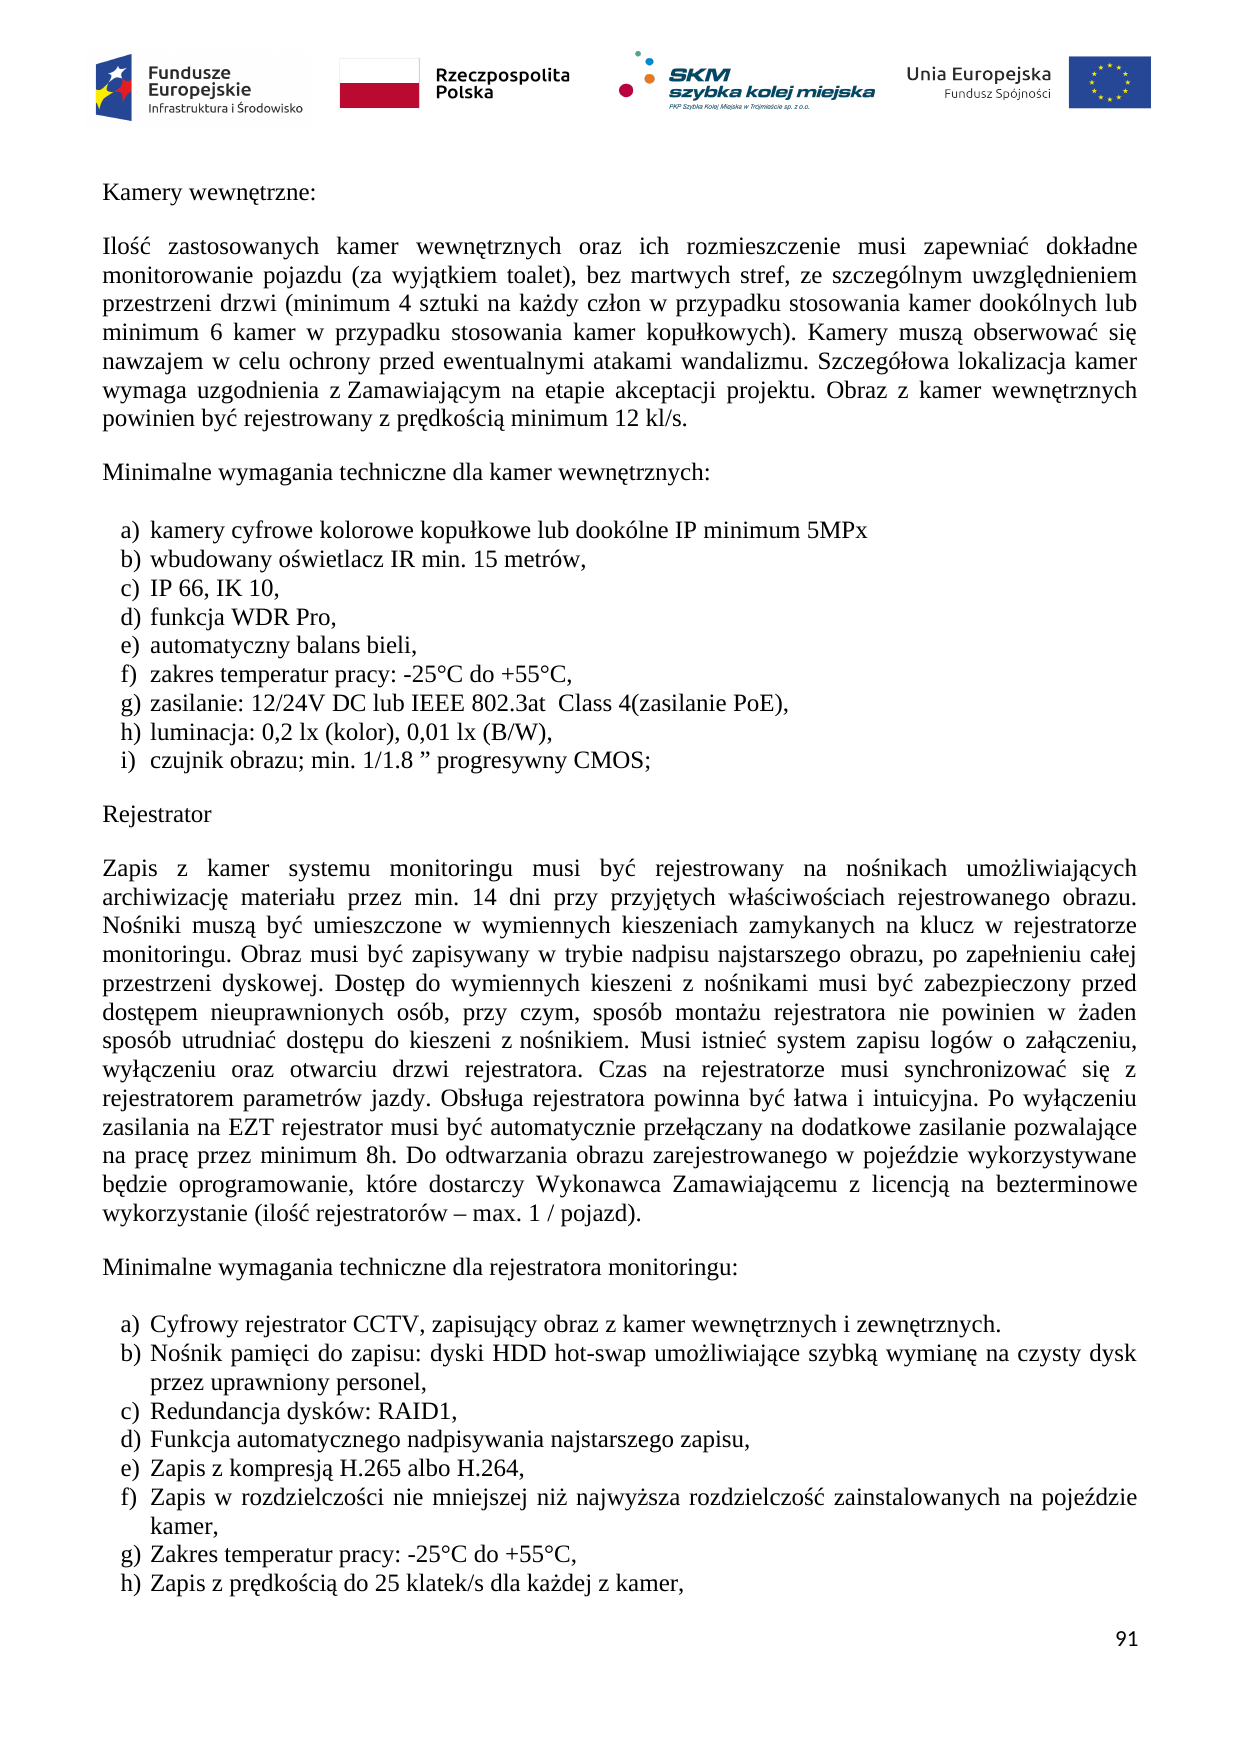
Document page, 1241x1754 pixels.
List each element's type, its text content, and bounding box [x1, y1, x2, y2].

list Redundancja dysków: RAID1, [120, 1396, 1138, 1424]
list zakres temperatur pracy: -25°C do +55°C, [120, 659, 1138, 688]
list Zapis z kompresją H.265 albo H.264, [120, 1453, 1138, 1482]
picture [322, 41, 587, 125]
list kamery cyfrowe kolorowe kopułkowe lub dookólne IP minimum 5MPx [120, 515, 1138, 544]
list IP 66, IK 10, [120, 573, 1138, 602]
picture [889, 24, 1169, 141]
list funkcja WDR Pro, [120, 602, 1138, 630]
list wbudowany oświetlacz IR min. 15 metrów, [120, 544, 1138, 573]
list Cyfrowy rejestrator CCTV, zapisujący obraz z kamer wewnętrznych i zewnętrznych. [120, 1309, 1138, 1338]
list Minimalne wymagania techniczne dla rejestratora monitoringu: [102, 1252, 1138, 1280]
list Zapis w rozdzielczości nie mniejszej niż najwyższa rozdzielczość zainstalowanych na pojeździe kamer, [120, 1482, 1138, 1539]
picture [619, 51, 875, 110]
list czujnik obrazu; min. 1/1.8 ” progresywny CMOS; [120, 745, 1138, 774]
list Zapis z prędkością do 25 klatek/s dla każdej z kamer, [120, 1568, 1138, 1597]
list Zakres temperatur pracy: -25°C do +55°C, [120, 1539, 1138, 1568]
text Kamery wewnętrzne: [102, 177, 1138, 206]
list luminacja: 0,2 lx (kolor), 0,01 lx (B/W), [120, 717, 1138, 745]
list Nośnik pamięci do zapisu: dyski HDD hot-swap umożliwiające szybką wymianę na czysty dysk przez uprawniony personel, [120, 1338, 1138, 1396]
picture [85, 51, 311, 133]
list automatyczny balans bieli, [120, 630, 1138, 659]
list zasilanie: 12/24V DC lub IEEE 802.3at Class 4(zasilanie PoE), [120, 688, 1138, 717]
text Zapis z kamer systemu monitoringu musi być rejestrowany na nośnikach umożliwiających archiwizację materiału przez min. 14 dni przy przyjętych właściwościach rejestrowanego obrazu. Nośniki muszą być umieszczone w wymiennych kieszeniach zamykanych na klucz w rejestratorze monitoringu. Obraz musi być zapisywany w trybie nadpisu najstarszego obrazu, po zapełnieniu całej przestrzeni dyskowej. Dostęp do wymiennych kieszeni z nośnikami musi być zabezpieczony przed dostępem nieuprawnionych osób, przy czym, sposób montażu rejestratora nie powinien w żaden sposób utrudniać dostępu do kieszeni z nośnikiem. Musi istnieć system zapisu logów o załączeniu, wyłączeniu oraz otwarciu drzwi rejestratora. Czas na rejestratorze musi synchronizować się z rejestratorem parametrów jazdy. Obsługa rejestratora powinna być łatwa i intuicyjna. Po wyłączeniu zasilania na EZT rejestrator musi być automatycznie przełączany na dodatkowe zasilanie pozwalające na pracę przez minimum 8h. Do odtwarzania obrazu zarejestrowanego w pojeździe wykorzystywane będzie oprogramowanie, które dostarczy Wykonawca Zamawiającemu z licencją na bezterminowe wykorzystanie (ilość rejestratorów – max. 1 / pojazd). [102, 853, 1138, 1227]
list Minimalne wymagania techniczne dla kamer wewnętrznych: [102, 457, 1138, 486]
text Rejestrator [102, 799, 1138, 828]
text Ilość zastosowanych kamer wewnętrznych oraz ich rozmieszczenie musi zapewniać dokładne monitorowanie pojazdu (za wyjątkiem toalet), bez martwych stref, ze szczególnym uwzględnieniem przestrzeni drzwi (minimum 4 sztuki na każdy człon w przypadku stosowania kamer dookólnych lub minimum 6 kamer w przypadku stosowania kamer kopułkowych). Kamery muszą obserwować się nawzajem w celu ochrony przed ewentualnymi atakami wandalizmu. Szczegółowa lokalizacja kamer wymaga uzgodnienia z Zamawiającym na etapie akceptacji projektu. Obraz z kamer wewnętrznych powinien być rejestrowany z prędkością minimum 12 kl/s. [102, 231, 1138, 432]
list Funkcja automatycznego nadpisywania najstarszego zapisu, [120, 1424, 1138, 1453]
